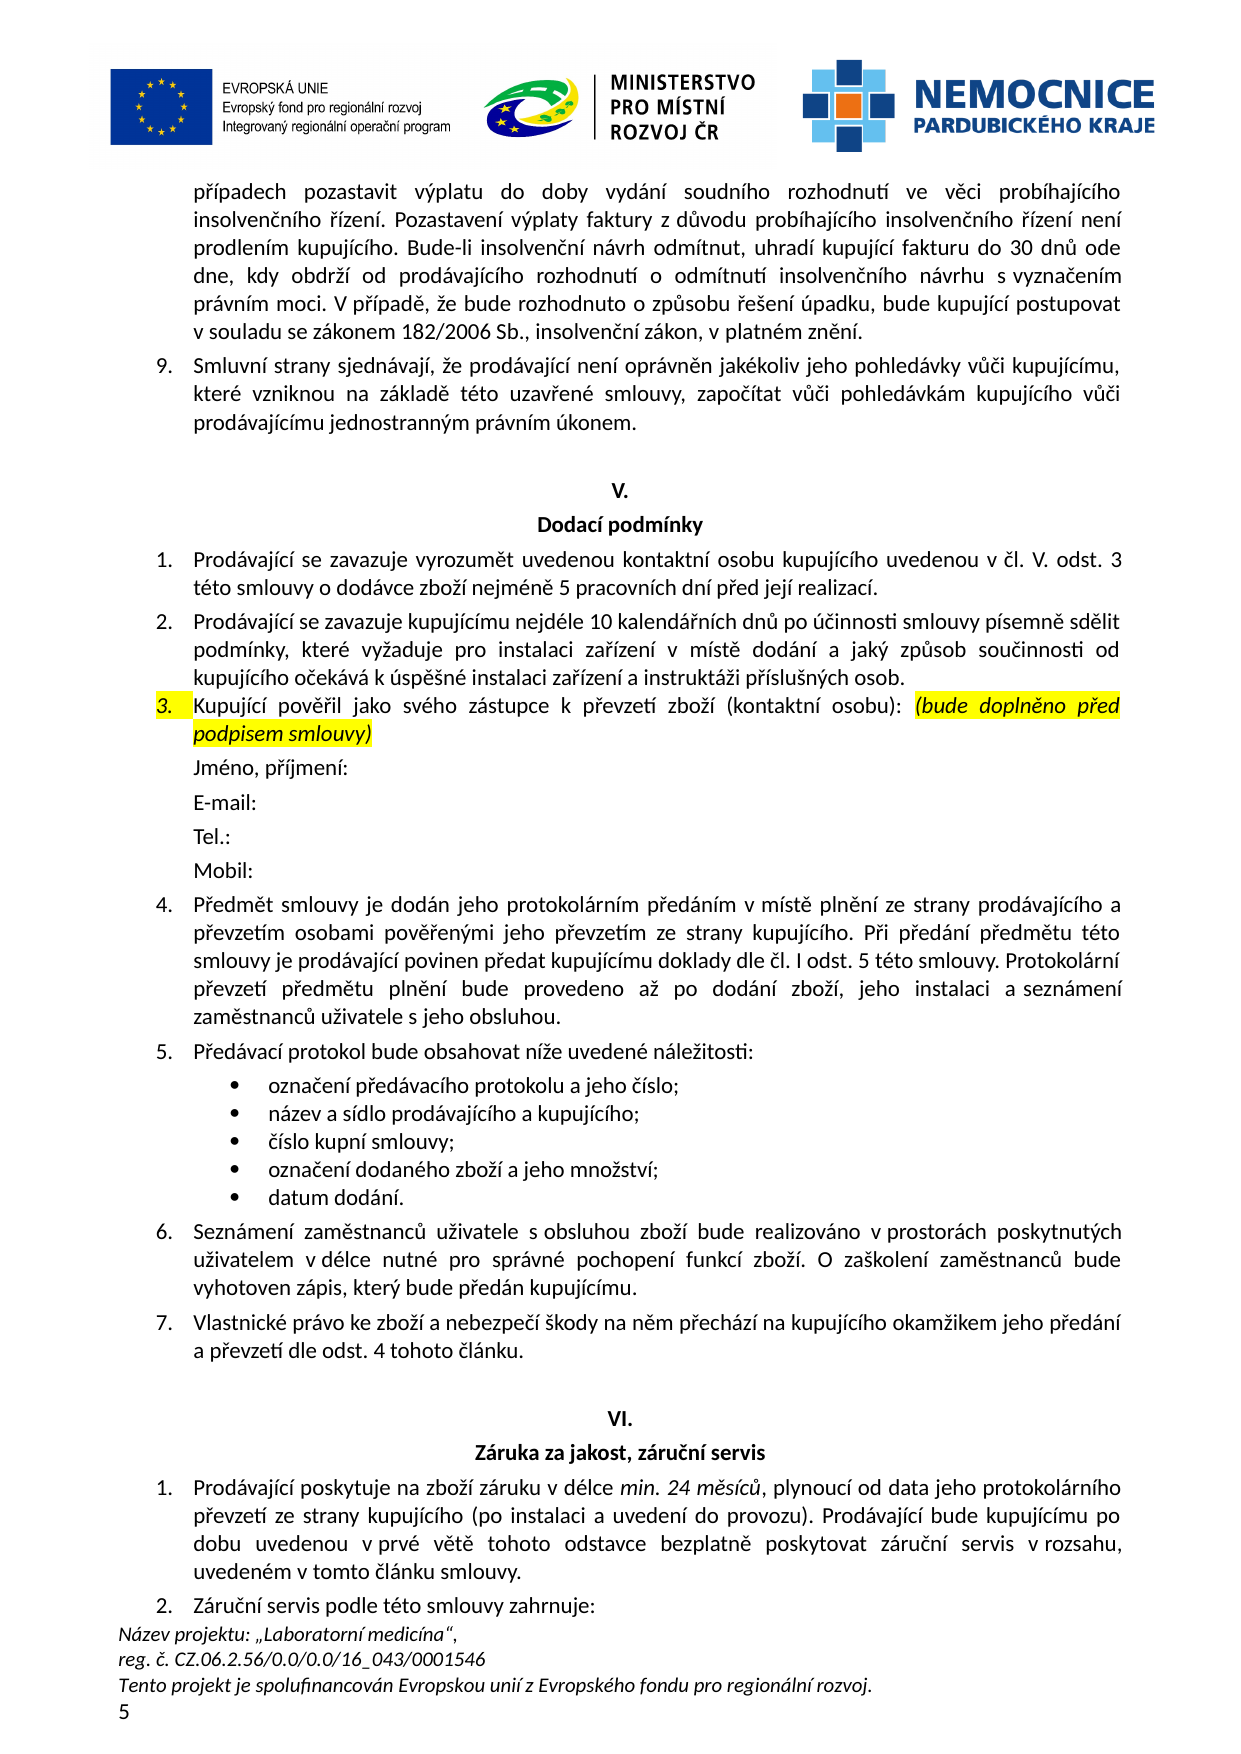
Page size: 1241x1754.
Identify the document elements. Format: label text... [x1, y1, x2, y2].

list Prodávající se zavazuje kupujícímu nejdéle 10 kalendářních dnů po účinnosti smlouvy písemně sdělit podmínky, které vyžaduje pro instalaci zařízení v místě dodání a jaký způsob součinnosti od kupujícího očekává k úspěšné instalaci zařízení a instruktáži příslušných osob. [156, 607, 1122, 691]
list Seznámení zaměstnanců uživatele s obsluhou zboží bude realizováno v prostorách poskytnutých uživatelem v délce nutné pro správné pochopení funkcí zboží. O zaškolení zaměstnanců bude vyhotoven zápis, který bude předán kupujícímu. [156, 1217, 1122, 1301]
list Předmět smlouvy je dodán jeho protokolárním předáním v místě plnění ze strany prodávajícího a převzetím osobami pověřenými jeho převzetím ze strany kupujícího. Při předání předmětu této smlouvy je prodávající povinen předat kupujícímu doklady dle čl. I odst. 5 této smlouvy. Protokolární převzetí předmětu plnění bude provedeno až po dodání zboží, jeho instalaci a seznámení zaměstnanců uživatele s jeho obsluhou. [156, 890, 1122, 1031]
picture [88, 43, 777, 170]
list označení dodaného zboží a jeho množství; [231, 1155, 1122, 1183]
list Prodávající se zavazuje vyrozumět uvedenou kontaktní osobu kupujícího uvedenou v čl. V. odst. 3 této smlouvy o dodávce zboží nejméně 5 pracovních dní před její realizací. [156, 545, 1122, 601]
list Prodávající poskytuje na zboží záruku v délce min. 24 měsíců, plynoucí od data jeho protokolárního převzetí ze strany kupujícího (po instalaci a uvedení do provozu). Prodávající bude kupujícímu po dobu uvedenou v prvé větě tohoto odstavce bezplatně poskytovat záruční servis v rozsahu, uvedeném v tomto článku smlouvy. [156, 1473, 1122, 1585]
list název a sídlo prodávajícího a kupujícího; [231, 1099, 1122, 1127]
list datum dodání. [231, 1183, 1122, 1211]
list Vlastnické právo ke zboží a nebezpečí škody na něm přechází na kupujícího okamžikem jeho předání a převzetí dle odst. 4 tohoto článku. [156, 1308, 1122, 1364]
text Dodací podmínky [118, 510, 1122, 538]
text VI. [118, 1404, 1122, 1432]
text Záruka za jakost, záruční servis [118, 1438, 1122, 1467]
text Jméno, příjmení: [193, 753, 1122, 781]
text Mobil: [193, 856, 1122, 884]
list Smluvní strany sjednávají, že prodávající není oprávněn jakékoliv jeho pohledávky vůči kupujícímu, které vzniknou na základě této uzavřené smlouvy, započítat vůči pohledávkám kupujícího vůči prodávajícímu jednostranným právním úkonem. [156, 352, 1122, 436]
list Záruční servis podle této smlouvy zahrnuje: [156, 1591, 1122, 1619]
list Předávací protokol bude obsahovat níže uvedené náležitosti: [156, 1037, 1122, 1065]
list číslo kupní smlouvy; [231, 1127, 1122, 1155]
list Kupující pověřil jako svého zástupce k převzetí zboží (kontaktní osobu): (bude doplněno před podpisem smlouvy) [156, 691, 1122, 747]
text v. [118, 476, 1122, 504]
picture [801, 58, 1155, 153]
text E-mail: [193, 788, 1122, 816]
text Tel.: [193, 822, 1122, 850]
list označení předávacího protokolu a jeho číslo; [231, 1071, 1122, 1099]
